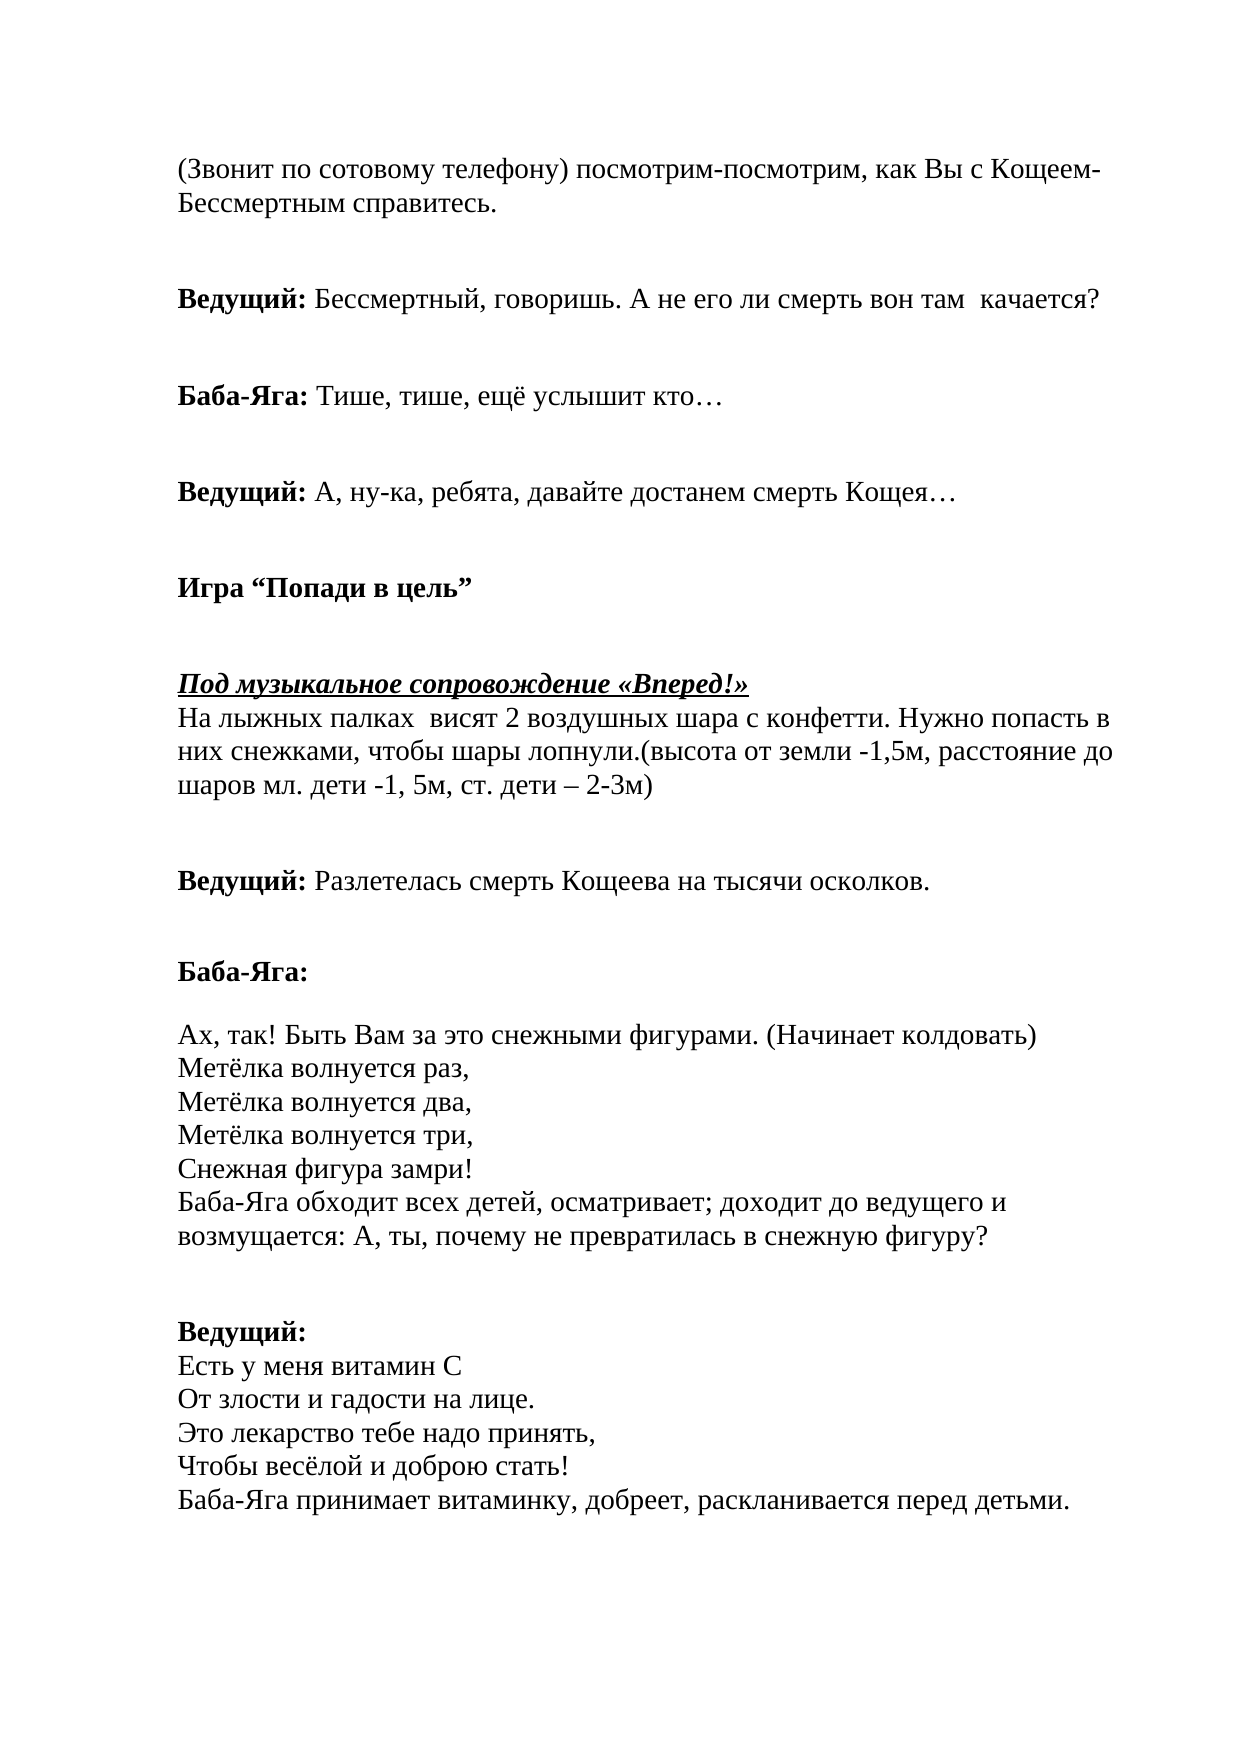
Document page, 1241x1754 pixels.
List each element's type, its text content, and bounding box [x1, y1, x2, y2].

text Баба-Яга: Тише, тише, ещё услышит кто… [177, 344, 1152, 411]
text Баба-Яга: [177, 954, 1152, 988]
text Ведущий: Есть у меня витамин С От злости и гадости на лице. Это лекарство тебе надо принять, Чтобы весёлой и доброю стать! Баба-Яга принимает витаминку, добреет, раскланивается перед детьми. [177, 1281, 1152, 1543]
text Ведущий: Бессмертный, говоришь. А не его ли смерть вон там качается? [177, 248, 1152, 315]
text Ведущий: А, ну-ка, ребята, давайте достанем смерть Кощея… [177, 440, 1152, 507]
text Под музыкальное сопровождение «Вперед!» На лыжных палках висят 2 воздушных шара с конфетти. Нужно попасть в них снежками, чтобы шары лопнули.(высота от земли -1,5м, расстояние до шаров мл. дети -1, 5м, ст. дети – 2-3м) [177, 633, 1152, 801]
text (Звонит по сотовому телефону) посмотрим-посмотрим, как Вы с Кощеем-Бессмертным справитесь. [177, 118, 1152, 219]
text Ведущий: Разлетелась смерть Кощеева на тысячи осколков. [177, 830, 1152, 925]
text Ах, так! Быть Вам за это снежными фигурами. (Начинает колдовать) Метёлка волнуется раз, Метёлка волнуется два, Метёлка волнуется три, Снежная фигура замри! Баба-Яга обходит всех детей, осматривает; доходит до ведущего и возмущается: А, ты, почему не превратилась в снежную фигуру? [177, 1017, 1152, 1252]
text Игра “Попади в цель” [177, 537, 1152, 604]
